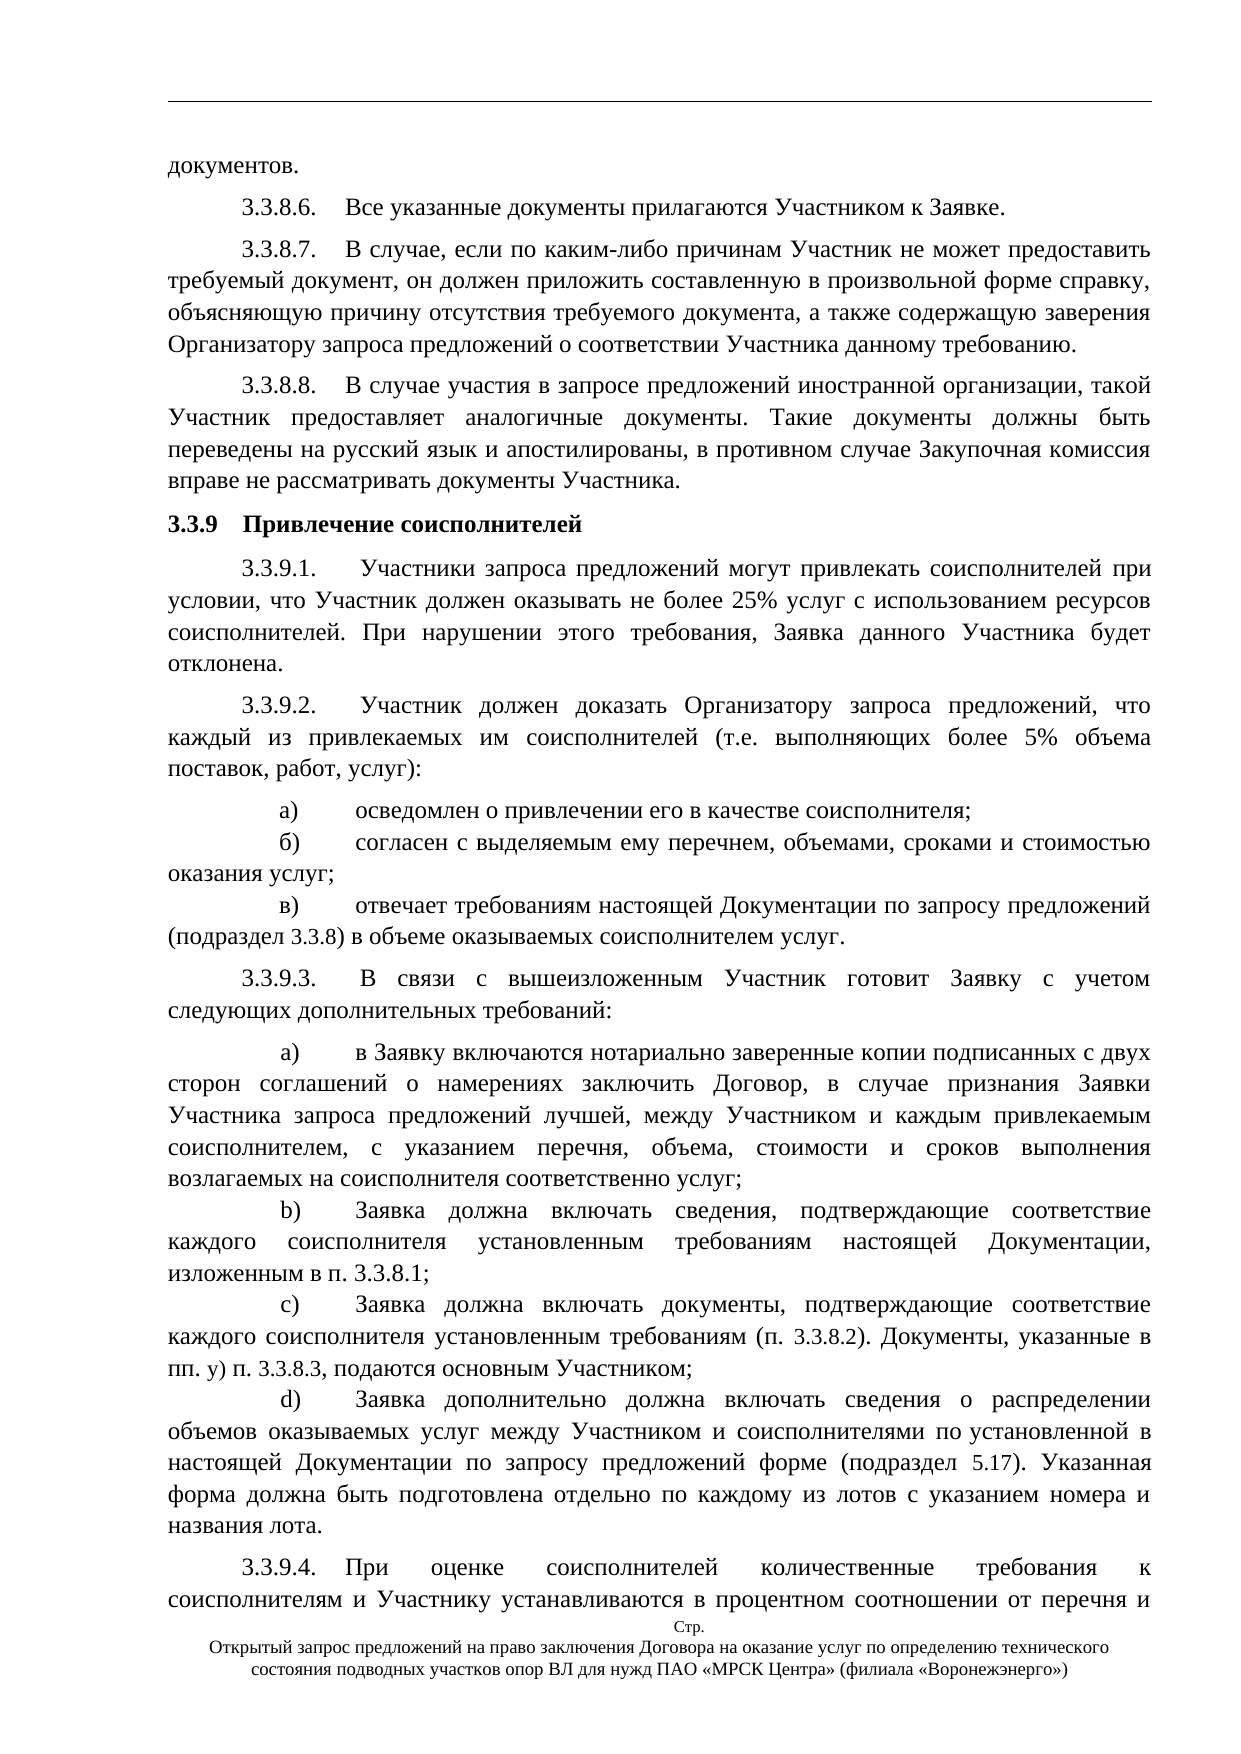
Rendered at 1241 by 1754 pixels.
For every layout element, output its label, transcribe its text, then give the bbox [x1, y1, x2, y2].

list осведомлен о привлечении его в качестве соисполнителя; [168, 795, 1152, 824]
list В случае участия в запросе предложений иностранной организации, такой Участник предоставляет аналогичные документы. Такие документы должны быть переведены на русский язык и апостилированы, в противном случае Закупочная комиссия вправе не рассматривать документы Участника. [168, 371, 1152, 494]
list отвечает требованиям настоящей Документации по запросу предложений (подраздел 3.3.8) в объеме оказываемых соисполнителем услуг. [168, 890, 1152, 950]
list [168, 1552, 1152, 1613]
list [168, 150, 1152, 179]
list согласен с выделяемым ему перечнем, объемами, сроками и стоимостью оказания услуг; [168, 827, 1152, 887]
list В случае, если по каким-либо причинам Участник не может предоставить требуемый документ, он должен приложить составленную в произвольной форме справку, объясняющую причину отсутствия требуемого документа, а также содержащую заверения Организатору запроса предложений о соответствии Участника данному требованию. [168, 234, 1152, 357]
list в Заявку включаются нотариально заверенные копии подписанных с двух сторон соглашений о намерениях заключить Договор, в случае признания Заявки Участника запроса предложений лучшей, между Участником и каждым привлекаемым соисполнителем, с указанием перечня, объема, стоимости и сроков выполнения возлагаемых на соисполнителя соответственно услуг; [168, 1037, 1152, 1192]
list Заявка должна включать сведения, подтверждающие соответствие каждого соисполнителя установленным требованиям настоящей Документации, изложенным в п. 3.3.8.1; [168, 1195, 1152, 1287]
list Заявка дополнительно должна включать сведения о распределении объемов оказываемых услуг между Участником и соисполнителями по установленной в настоящей Документации по запросу предложений форме (подраздел 5.17). Указанная форма должна быть подготовлена отдельно по каждому из лотов с указанием номера и названия лота. [168, 1384, 1152, 1539]
list В связи с вышеизложенным Участник готовит Заявку с учетом следующих дополнительных требований: [168, 963, 1152, 1024]
list Заявка должна включать документы, подтверждающие соответствие каждого соисполнителя установленным требованиям (п. 3.3.8.2). Документы, указанные в пп. у) п. 3.3.8.3, подаются основным Участником; [168, 1289, 1152, 1381]
list Участник должен доказать Организатору запроса предложений, что каждый из привлекаемых им соисполнителей (т.е. выполняющих более 5% объема поставок, работ, услуг): [168, 690, 1152, 782]
subtitle Привлечение соисполнителей [168, 509, 1152, 538]
list Все указанные документы прилагаются Участником к Заявке. [168, 192, 1152, 221]
list Участники запроса предложений могут привлекать соисполнителей при условии, что Участник должен оказывать не более 25% услуг c использованием ресурсов соисполнителей. При нарушении этого требования, Заявка данного Участника будет отклонена. [168, 553, 1152, 677]
